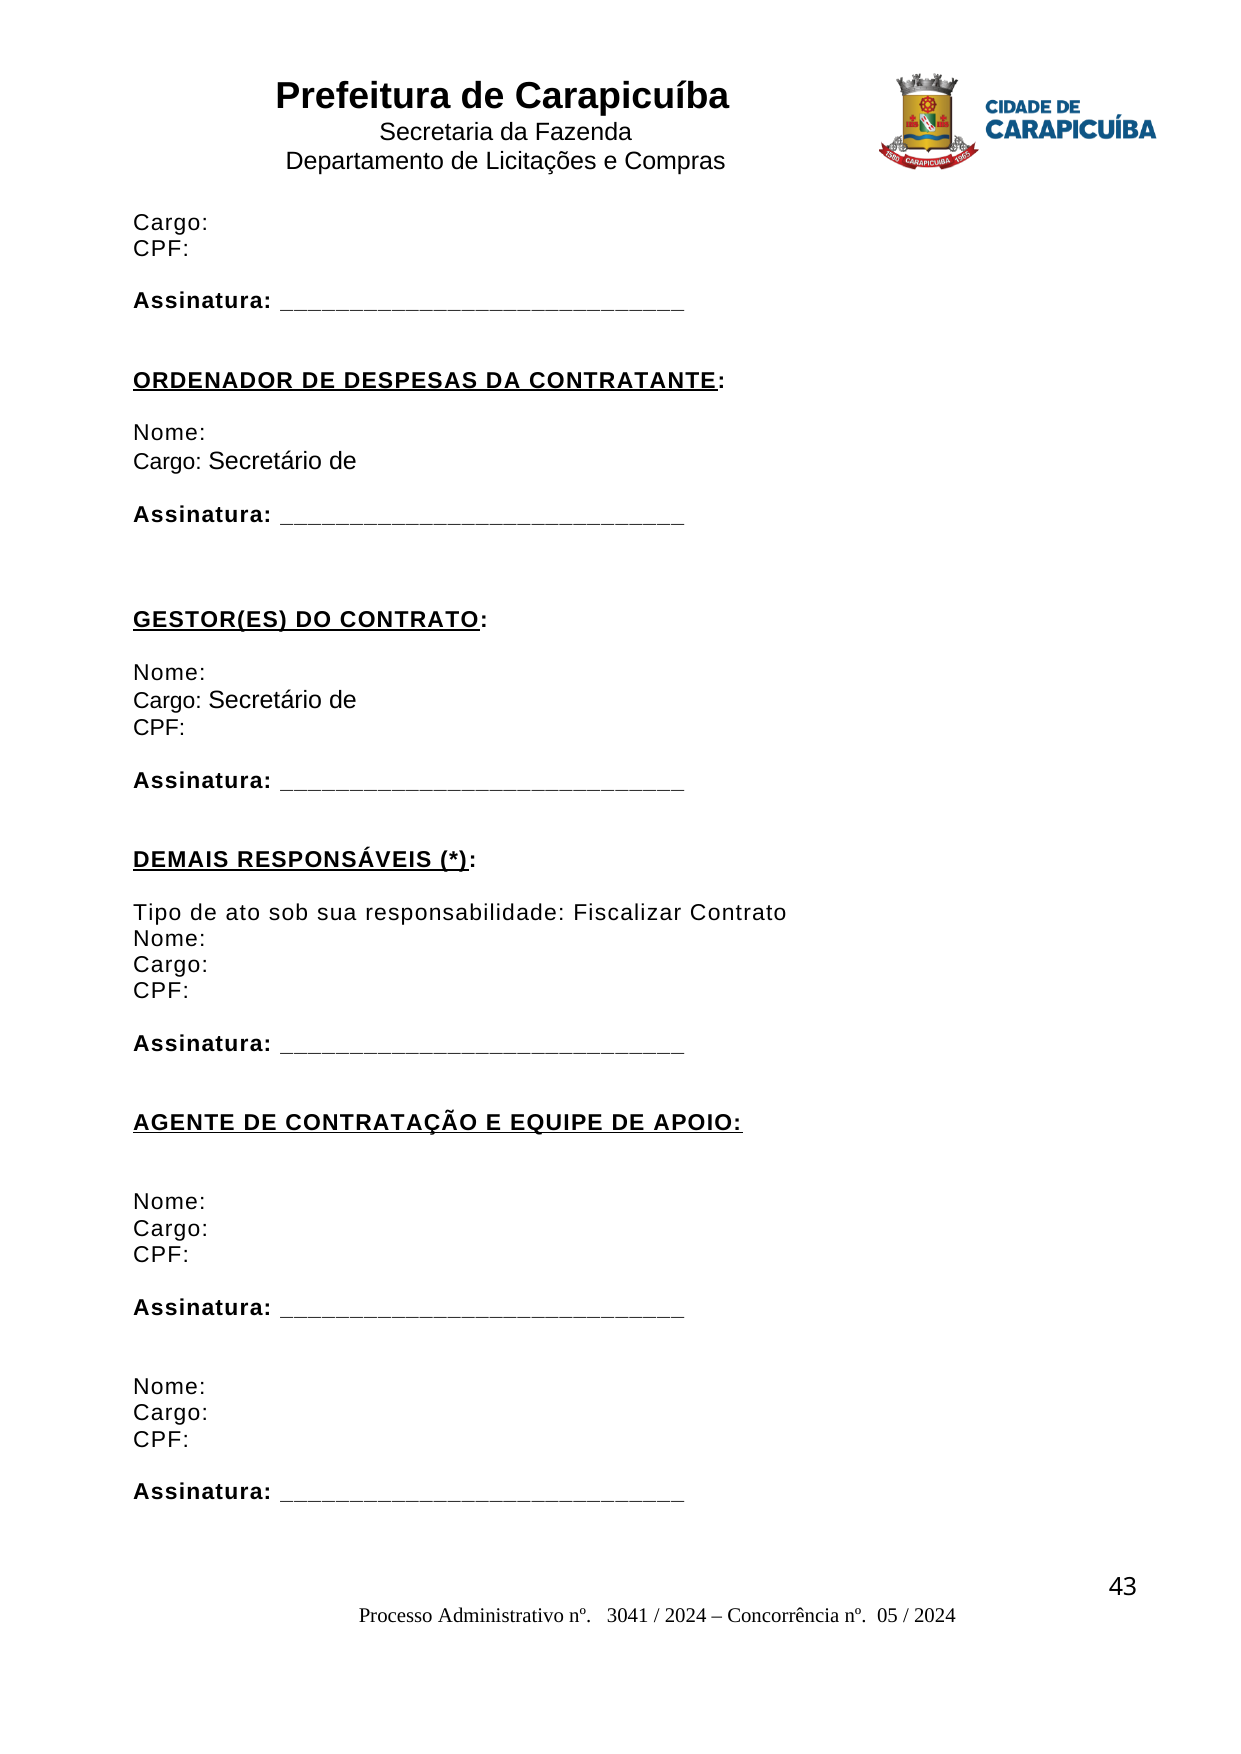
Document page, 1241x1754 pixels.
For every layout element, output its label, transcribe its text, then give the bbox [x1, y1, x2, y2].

text Nome: [133, 419, 1137, 446]
text Assinatura: _____________________________ [133, 767, 1137, 793]
text Nome: [133, 925, 1131, 951]
text Cargo: Secretário de [133, 446, 1137, 474]
text GESTOR(ES) DO CONTRATO: [133, 606, 1131, 632]
text CPF: [133, 235, 1137, 261]
text Cargo: [133, 208, 1137, 235]
text AGENTE DE CONTRATAÇÃO E EQUIPE DE APOIO: [133, 1109, 1137, 1136]
text CPF: [133, 714, 1137, 740]
text Cargo: Secretário de [133, 685, 1137, 714]
text CPF: [133, 977, 1131, 1004]
text Nome: [133, 1188, 1131, 1215]
text Assinatura: _____________________________ [133, 1294, 1131, 1320]
text Cargo: [133, 1215, 1131, 1241]
text Tipo de ato sob sua responsabilidade: Fiscalizar Contrato [133, 898, 1131, 925]
text Cargo: [133, 1399, 1131, 1426]
text CPF: [133, 1241, 1131, 1267]
text DEMAIS RESPONSÁVEIS (*): [133, 846, 1131, 872]
text Assinatura: _____________________________ [133, 501, 1137, 527]
text CPF: [133, 1426, 1131, 1452]
text Cargo: [133, 951, 1131, 977]
text Assinatura: _____________________________ [133, 287, 1137, 314]
text Nome: [133, 659, 1137, 685]
text ORDENADOR DE DESPESAS DA CONTRATANTE: [133, 367, 1137, 393]
text Nome: [133, 1373, 1131, 1399]
text Assinatura: _____________________________ [133, 1478, 1131, 1504]
picture [877, 65, 1159, 172]
text Assinatura: _____________________________ [133, 1030, 1137, 1057]
